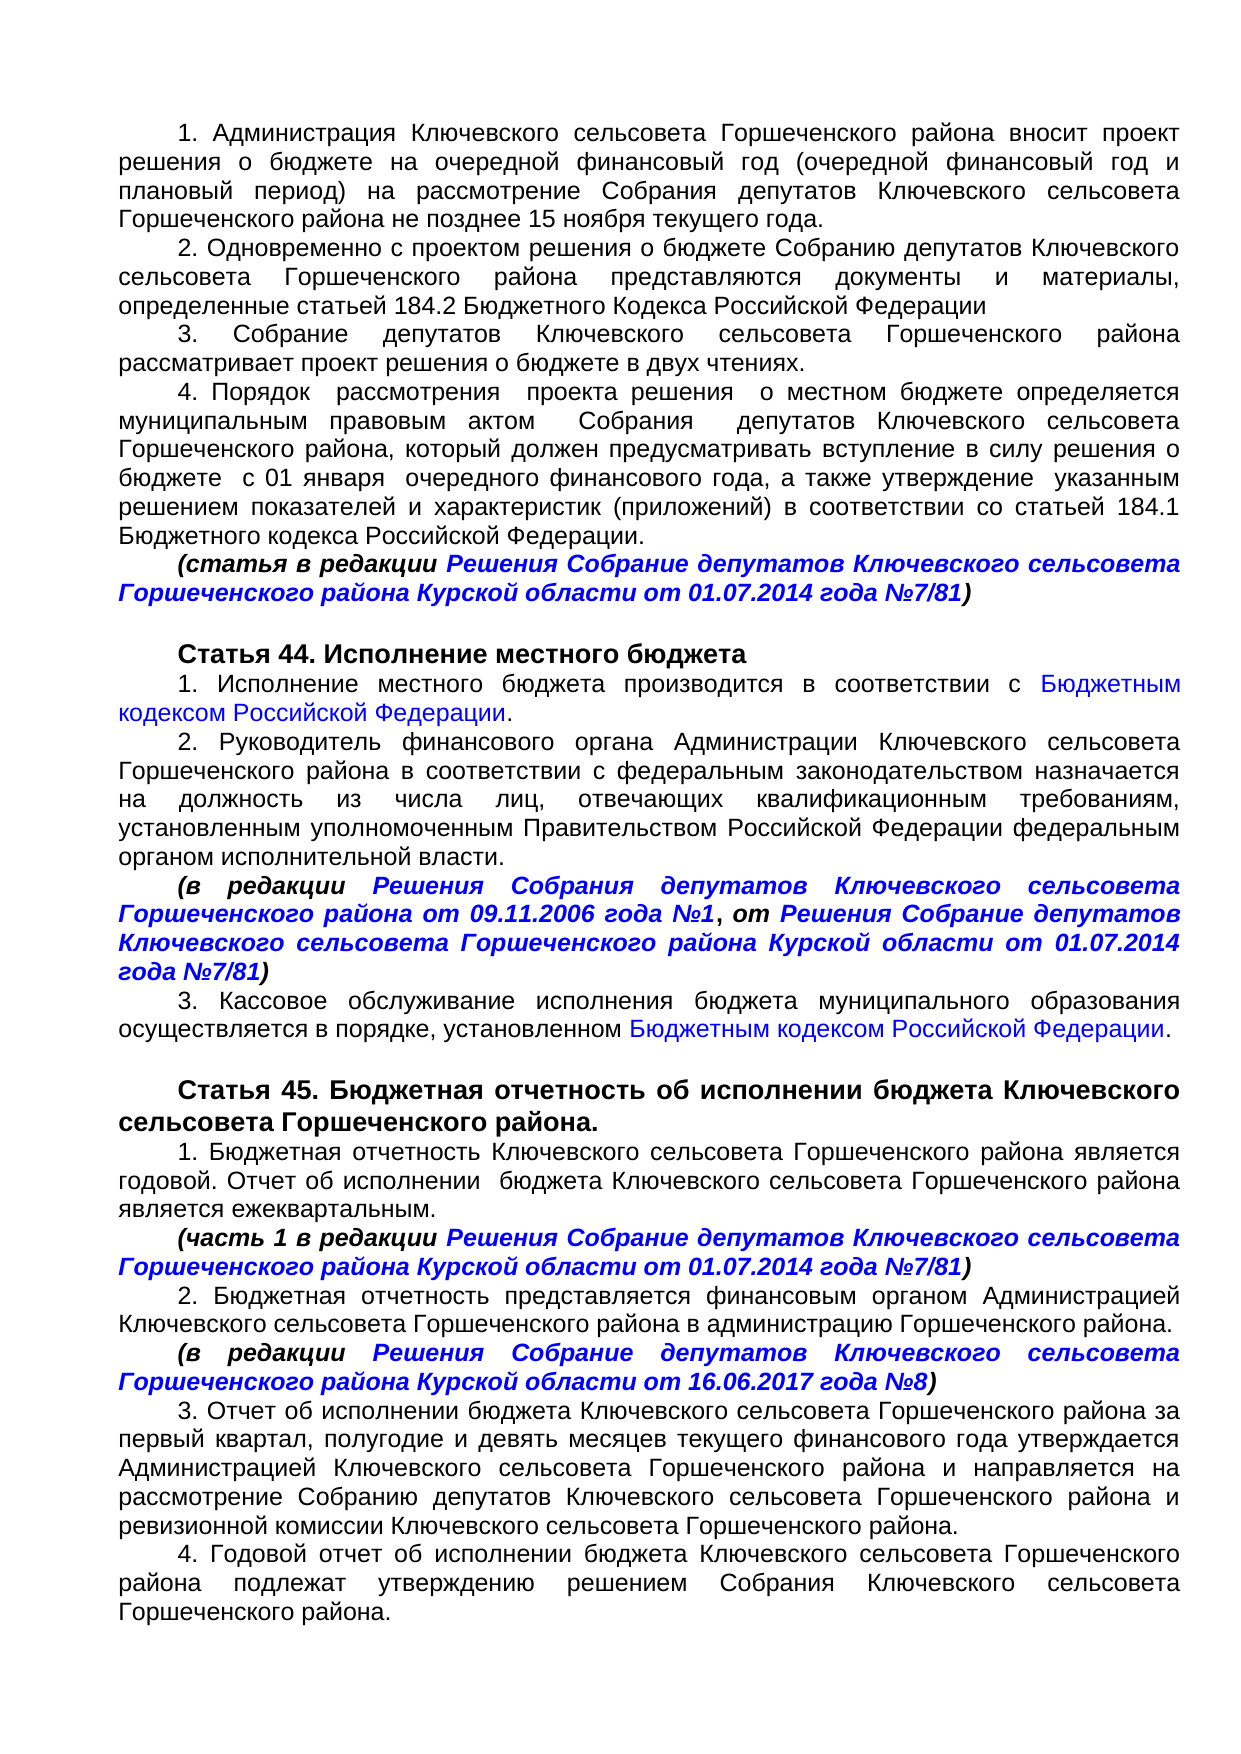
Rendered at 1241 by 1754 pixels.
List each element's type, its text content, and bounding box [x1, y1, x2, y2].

text (в редакции Решения Собрание депутатов Ключевского сельсовета Горшеченского района Курской области от 16.06.2017 года №8) [118, 1338, 1181, 1396]
text 3. Кассовое обслуживание исполнения бюджета муниципального образования осуществляется в порядке, установленном Бюджетным кодексом Российской Федерации. [118, 986, 1181, 1043]
text Статья 45. Бюджетная отчетность об исполнении бюджета Ключевского сельсовета Горшеченского района. [118, 1074, 1181, 1137]
text (статья в редакции Решения Собрание депутатов Ключевского сельсовета Горшеченского района Курской области от 01.07.2014 года №7/81) [118, 549, 1181, 607]
text 1. Бюджетная отчетность Ключевского сельсовета Горшеченского района является годовой. Отчет об исполнении бюджета Ключевского сельсовета Горшеченского района является ежеквартальным. [118, 1137, 1181, 1223]
text 2. Одновременно с проектом решения о бюджете Собранию депутатов Ключевского сельсовета Горшеченского района представляются документы и материалы, определенные статьей 184.2 Бюджетного Кодекса Российской Федерации [118, 233, 1181, 319]
text 3. Собрание депутатов Ключевского сельсовета Горшеченского района рассматривает проект решения о бюджете в двух чтениях. [118, 319, 1181, 377]
text 2. Руководитель финансового органа Администрации Ключевского сельсовета Горшеченского района в соответствии с федеральным законодательством назначается на должность из числа лиц, отвечающих квалификационным требованиям, установленным уполномоченным Правительством Российской Федерации федеральным органом исполнительной власти. [118, 727, 1181, 871]
text (часть 1 в редакции Решения Собрание депутатов Ключевского сельсовета Горшеченского района Курской области от 01.07.2014 года №7/81) [118, 1223, 1181, 1281]
text 4. Порядок рассмотрения проекта решения о местном бюджете определяется муниципальным правовым актом Собрания депутатов Ключевского сельсовета Горшеченского района, который должен предусматривать вступление в силу решения о бюджете с 01 января очередного финансового года, а также утверждение указанным решением показателей и характеристик (приложений) в соответствии со статьей 184.1 Бюджетного кодекса Российской Федерации. [118, 377, 1181, 549]
text Статья 44. Исполнение местного бюджета [118, 638, 1181, 669]
text 4. Годовой отчет об исполнении бюджета Ключевского сельсовета Горшеченского района подлежат утверждению решением Собрания Ключевского сельсовета Горшеченского района. [118, 1539, 1181, 1626]
text (в редакции Решения Собрания депутатов Ключевского сельсовета Горшеченского района от 09.11.2006 года №1, от Решения Собрание депутатов Ключевского сельсовета Горшеченского района Курской области от 01.07.2014 года №7/81) [118, 871, 1181, 986]
text 1. Администрация Ключевского сельсовета Горшеченского района вносит проект решения о бюджете на очередной финансовый год (очередной финансовый год и плановый период) на рассмотрение Собрания депутатов Ключевского сельсовета Горшеченского района не позднее 15 ноября текущего года. [118, 118, 1181, 233]
text 3. Отчет об исполнении бюджета Ключевского сельсовета Горшеченского района за первый квартал, полугодие и девять месяцев текущего финансового года утверждается Администрацией Ключевского сельсовета Горшеченского района и направляется на рассмотрение Собранию депутатов Ключевского сельсовета Горшеченского района и ревизионной комиссии Ключевского сельсовета Горшеченского района. [118, 1396, 1181, 1539]
text 2. Бюджетная отчетность представляется финансовым органом Администрацией Ключевского сельсовета Горшеченского района в администрацию Горшеченского района. [118, 1281, 1181, 1338]
text 1. Исполнение местного бюджета производится в соответствии с Бюджетным кодексом Российской Федерации. [118, 669, 1181, 727]
